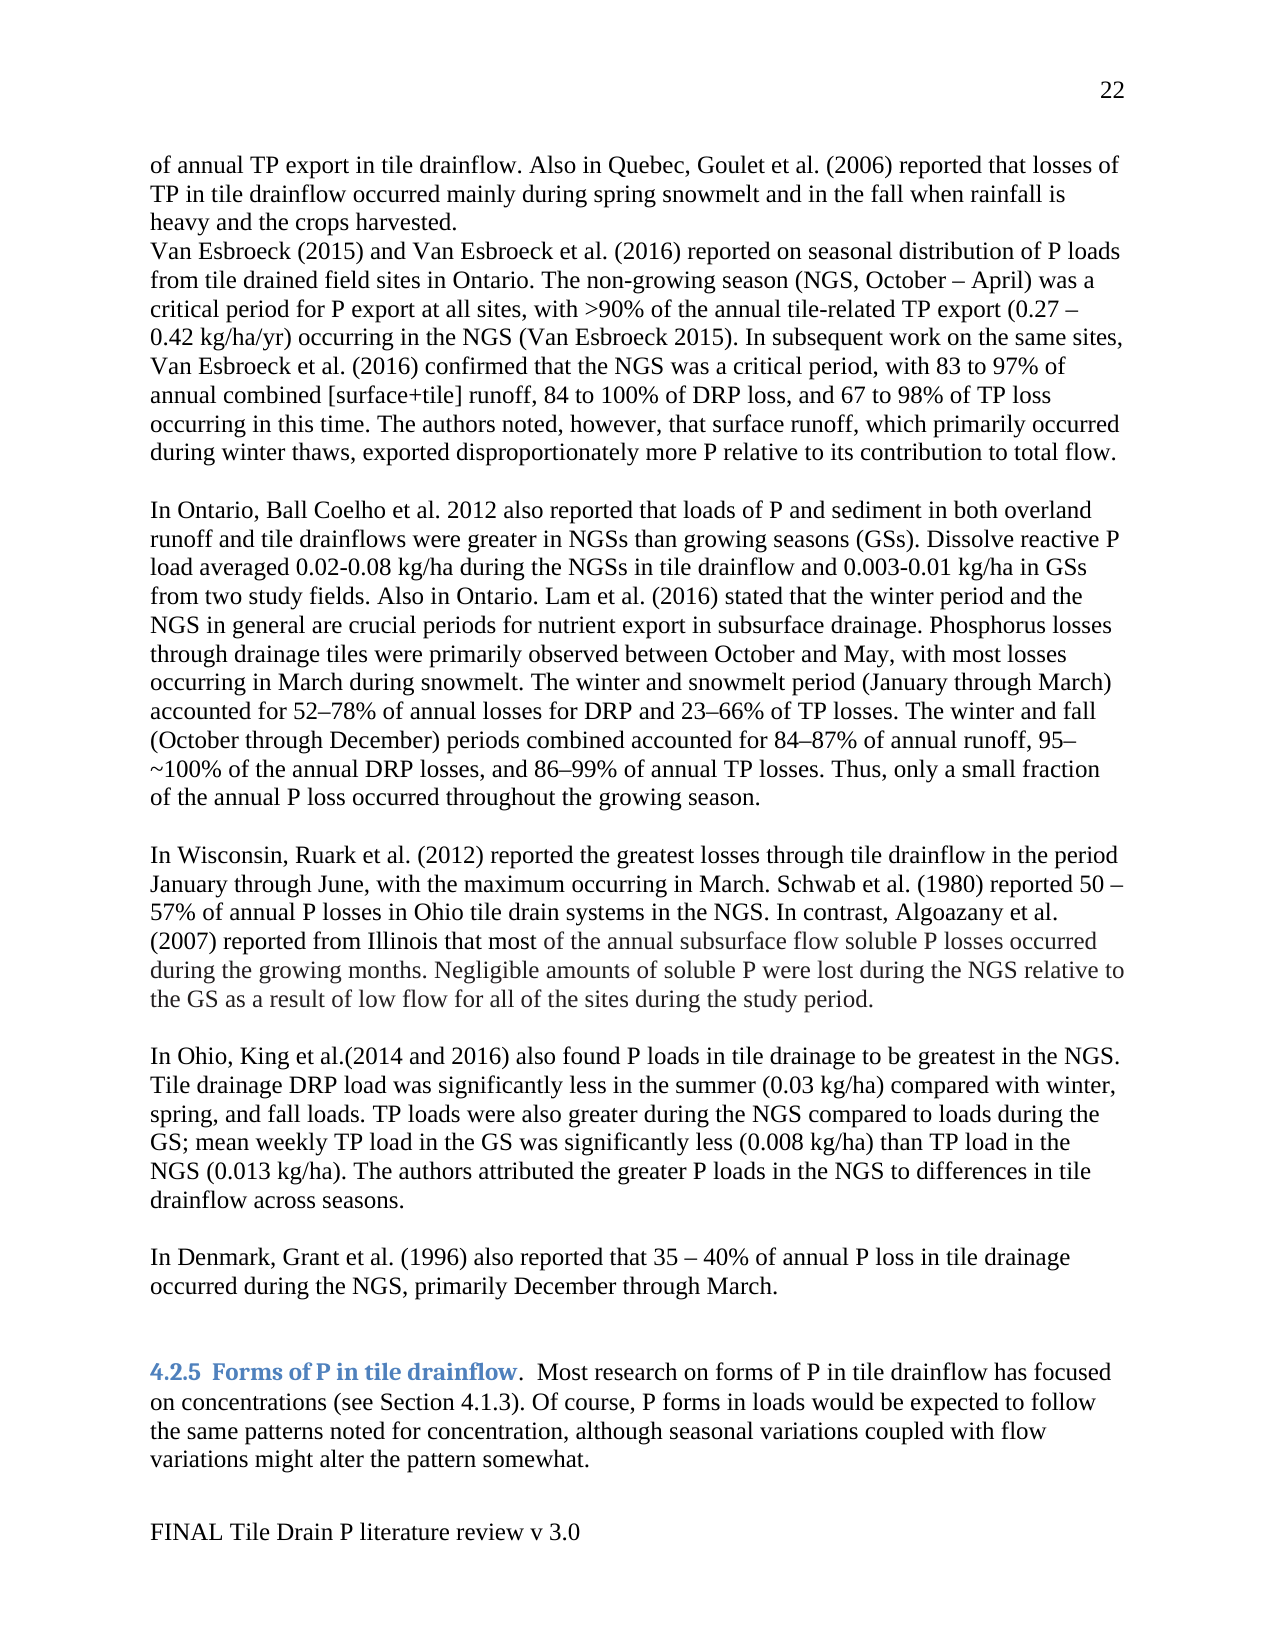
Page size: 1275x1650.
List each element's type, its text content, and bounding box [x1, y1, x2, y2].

text In Ontario, Ball Coelho et al. 2012 also reported that loads of P and sediment in both overland runoff and tile drainflows were greater in NGSs than growing seasons (GSs). Dissolve reactive P load averaged 0.02-0.08 kg/ha during the NGSs in tile drainflow and 0.003-0.01 kg/ha in GSs from two study fields. Also in Ontario. Lam et al. (2016) stated that the winter period and the NGS in general are crucial periods for nutrient export in subsurface drainage. Phosphorus losses through drainage tiles were primarily observed between October and May, with most losses occurring in March during snowmelt. The winter and snowmelt period (January through March) accounted for 52–78% of annual losses for DRP and 23–66% of TP losses. The winter and fall (October through December) periods combined accounted for 84–87% of annual runoff, 95–~100% of the annual DRP losses, and 86–99% of annual TP losses. Thus, only a small fraction of the annual P loss occurred throughout the growing season. [150, 495, 1125, 811]
text Van Esbroeck (2015) and Van Esbroeck et al. (2016) reported on seasonal distribution of P loads from tile drained field sites in Ontario. The non-growing season (NGS, October – April) was a critical period for P export at all sites, with >90% of the annual tile-related TP export (0.27 – 0.42 kg/ha/yr) occurring in the NGS (Van Esbroeck 2015). In subsequent work on the same sites, Van Esbroeck et al. (2016) confirmed that the NGS was a critical period, with 83 to 97% of annual combined [surface+tile] runoff, 84 to 100% of DRP loss, and 67 to 98% of TP loss occurring in this time. The authors noted, however, that surface runoff, which primarily occurred during winter thaws, exported disproportionately more P relative to its contribution to total flow. [150, 236, 1125, 466]
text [150, 150, 1125, 236]
text In Ohio, King et al.(2014 and 2016) also found P loads in tile drainage to be greatest in the NGS. [150, 1041, 1125, 1070]
text Tile drainage DRP load was significantly less in the summer (0.03 kg/ha) compared with winter, spring, and fall loads. TP loads were also greater during the NGS compared to loads during the GS; mean weekly TP load in the GS was significantly less (0.008 kg/ha) than TP load in the NGS (0.013 kg/ha). The authors attributed the greater P loads in the NGS to differences in tile drainflow across seasons. [150, 1070, 1125, 1214]
text In Denmark, Grant et al. (1996) also reported that 35 – 40% of annual P loss in tile drainage occurred during the NGS, primarily December through March. [150, 1242, 1125, 1300]
text 4.2.5 Forms of P in tile drainflow. Most research on forms of P in tile drainflow has focused on concentrations (see Section 4.1.3). Of course, P forms in loads would be expected to follow the same patterns noted for concentration, although seasonal variations coupled with flow variations might alter the pattern somewhat. [150, 1357, 1125, 1473]
text In Wisconsin, Ruark et al. (2012) reported the greatest losses through tile drainflow in the period January through June, with the maximum occurring in March. Schwab et al. (1980) reported 50 – 57% of annual P losses in Ohio tile drain systems in the NGS. In contrast, Algoazany et al. (2007) reported from Illinois that most of the annual subsurface flow soluble P losses occurred during the growing months. Negligible amounts of soluble P were lost during the NGS relative to the GS as a result of low flow for all of the sites during the study period. [150, 840, 1125, 1012]
